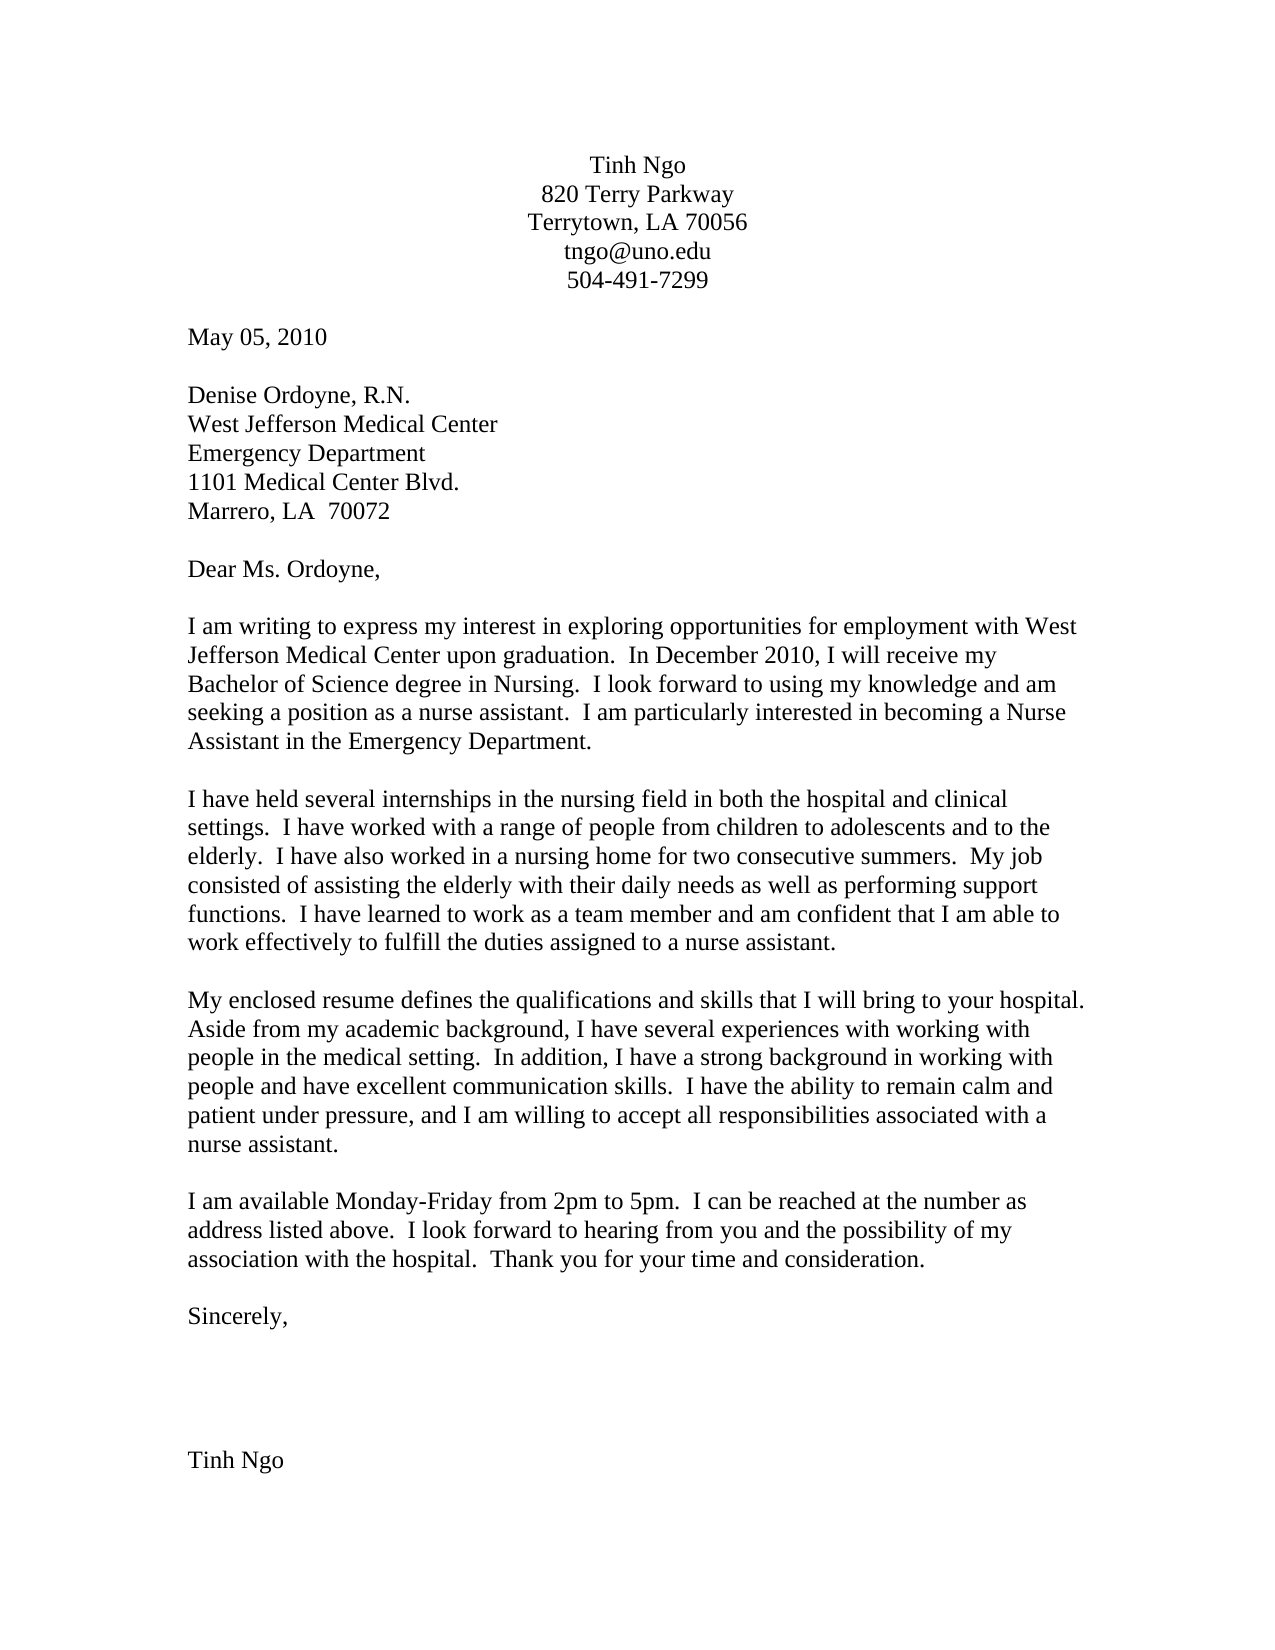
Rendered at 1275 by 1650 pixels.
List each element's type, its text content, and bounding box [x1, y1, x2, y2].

text tngo@uno.edu [187, 236, 1087, 265]
text Tinh Ngo [187, 1445, 1087, 1474]
text Denise Ordoyne, R.N. [187, 380, 1087, 409]
text I am writing to express my interest in exploring opportunities for employment with West Jefferson Medical Center upon graduation. In December 2010, I will receive my Bachelor of Science degree in Nursing. I look forward to using my knowledge and am seeking a position as a nurse assistant. I am particularly interested in becoming a Nurse Assistant in the Emergency Department. [187, 611, 1087, 755]
text Emergency Department [187, 438, 1087, 467]
text I have held several internships in the nursing field in both the hospital and clinical settings. I have worked with a range of people from children to adolescents and to the elderly. I have also worked in a nursing home for two consecutive summers. My job consisted of assisting the elderly with their daily needs as well as performing support functions. I have learned to work as a team member and am confident that I am able to work effectively to fulfill the duties assigned to a nurse assistant. [187, 784, 1087, 956]
text 820 Terry Parkway [187, 179, 1087, 207]
text I am available Monday-Friday from 2pm to 5pm. I can be reached at the number as address listed above. I look forward to hearing from you and the possibility of my association with the hospital. Thank you for your time and consideration. [187, 1186, 1087, 1272]
text Marrero, LA 70072 [187, 496, 1087, 525]
text May 05, 2010 [187, 322, 1087, 351]
text 1101 Medical Center Blvd. [187, 467, 1087, 496]
text Tinh Ngo [187, 150, 1087, 179]
text Dear Ms. Ordoyne, [187, 554, 1087, 582]
text Sincerely, [187, 1301, 1087, 1330]
text West Jefferson Medical Center [187, 409, 1087, 438]
text 504-491-7299 [187, 265, 1087, 294]
text My enclosed resume defines the qualifications and skills that I will bring to your hospital. Aside from my academic background, I have several experiences with working with people in the medical setting. In addition, I have a strong background in working with people and have excellent communication skills. I have the ability to remain calm and patient under pressure, and I am willing to accept all responsibilities associated with a nurse assistant. [187, 956, 1087, 1157]
text Terrytown, LA 70056 [187, 207, 1087, 236]
